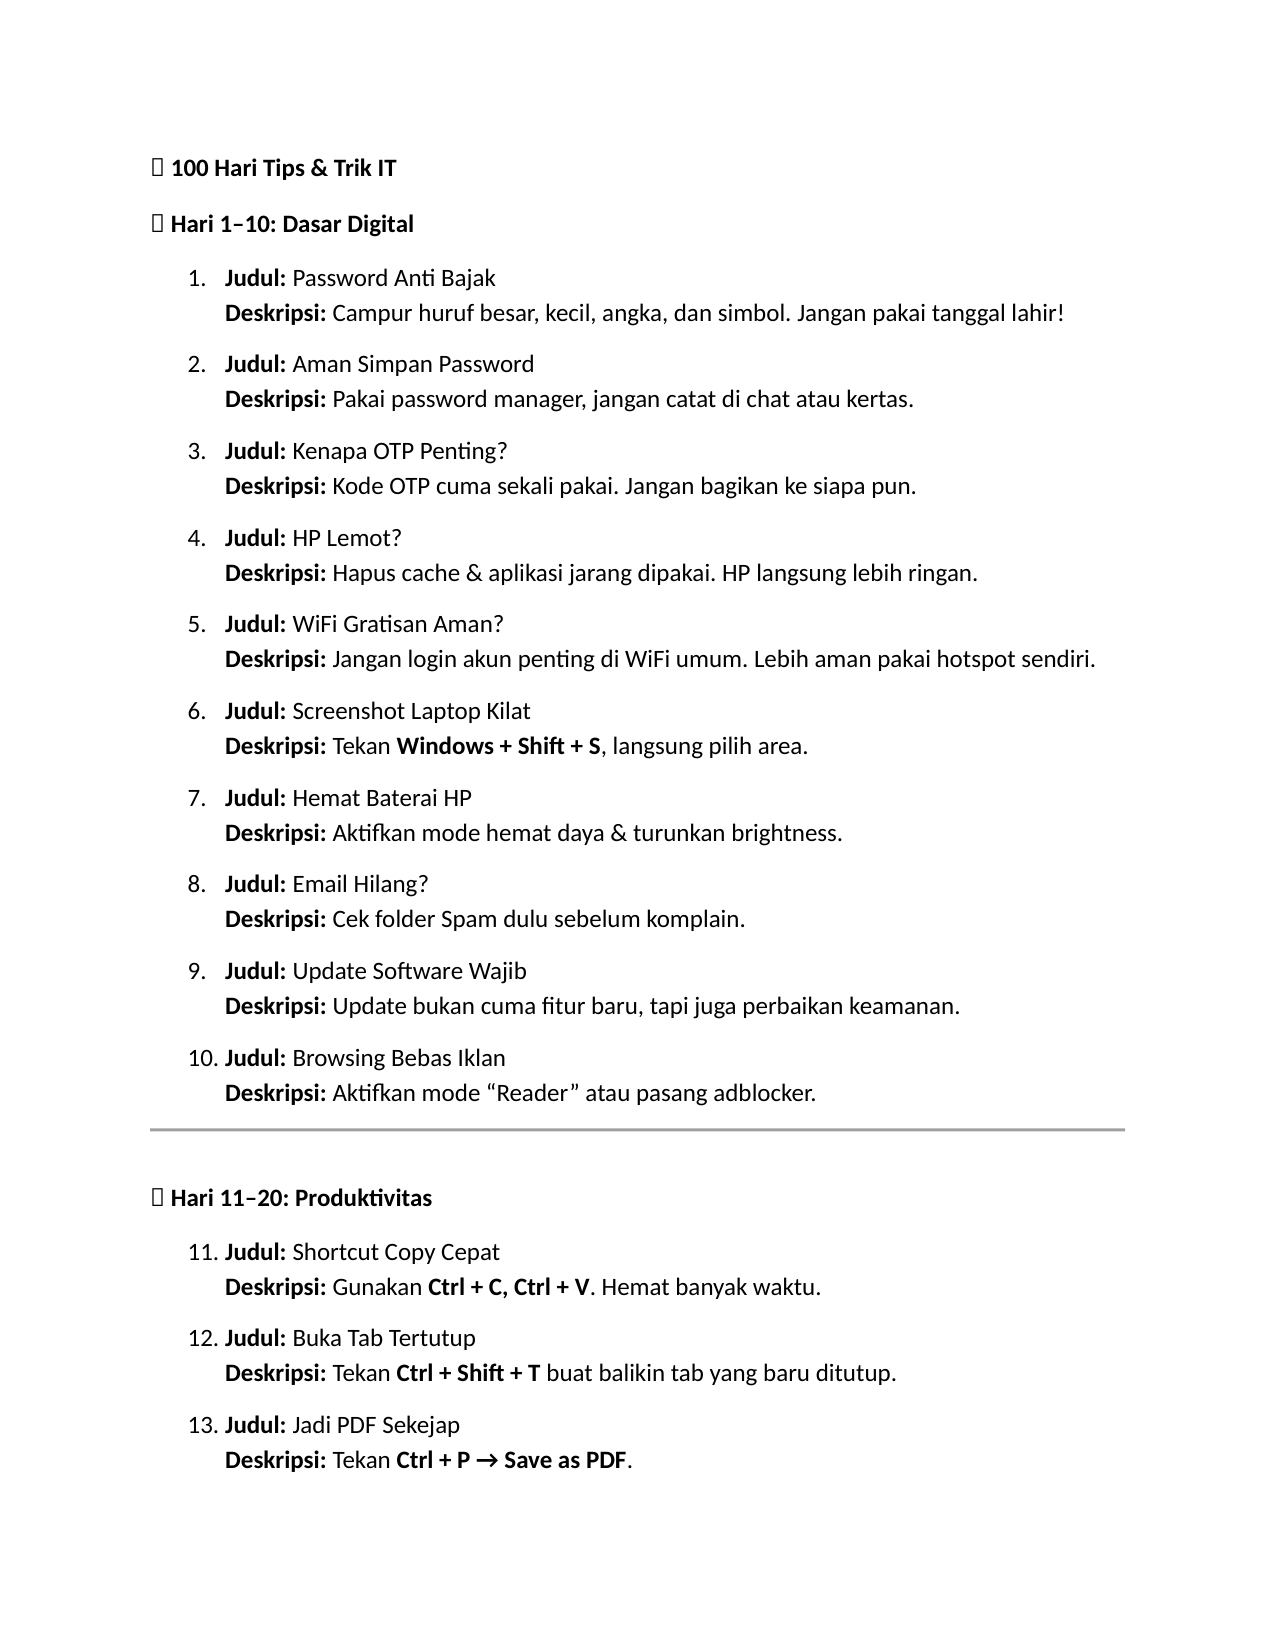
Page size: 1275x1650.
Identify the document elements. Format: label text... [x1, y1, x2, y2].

list Judul: WiFi Gratisan Aman? Deskripsi: Jangan login akun penting di WiFi umum. Lebih aman pakai hotspot sendiri. [187, 608, 1125, 674]
list Judul: Email Hilang? Deskripsi: Cek folder Spam dulu sebelum komplain. [187, 868, 1125, 934]
list Judul: Hemat Baterai HP Deskripsi: Aktifkan mode hemat daya & turunkan brightness. [187, 782, 1125, 847]
list Judul: Jadi PDF Sekejap Deskripsi: Tekan Ctrl + P → Save as PDF. [187, 1409, 1125, 1475]
list Judul: Update Software Wajib Deskripsi: Update bukan cuma fitur baru, tapi juga perbaikan keamanan. [187, 955, 1125, 1021]
text 🔹 Hari 1–10: Dasar Digital [150, 206, 1125, 240]
list Judul: Aman Simpan Password Deskripsi: Pakai password manager, jangan catat di chat atau kertas. [187, 348, 1125, 414]
list Judul: Browsing Bebas Iklan Deskripsi: Aktifkan mode “Reader” atau pasang adblocker. [187, 1042, 1125, 1107]
list Judul: Screenshot Laptop Kilat Deskripsi: Tekan Windows + Shift + S, langsung pilih area. [187, 695, 1125, 761]
list Judul: Password Anti Bajak Deskripsi: Campur huruf besar, kecil, angka, dan simbol. Jangan pakai tanggal lahir! [187, 262, 1125, 327]
list Judul: HP Lemot? Deskripsi: Hapus cache & aplikasi jarang dipakai. HP langsung lebih ringan. [187, 522, 1125, 587]
list Judul: Shortcut Copy Cepat Deskripsi: Gunakan Ctrl + C, Ctrl + V. Hemat banyak waktu. [187, 1236, 1125, 1301]
list Judul: Kenapa OTP Penting? Deskripsi: Kode OTP cuma sekali pakai. Jangan bagikan ke siapa pun. [187, 435, 1125, 501]
text 📅 100 Hari Tips & Trik IT [150, 150, 1125, 184]
text 🔹 Hari 11–20: Produktivitas [150, 1180, 1125, 1214]
list Judul: Buka Tab Tertutup Deskripsi: Tekan Ctrl + Shift + T buat balikin tab yang baru ditutup. [187, 1322, 1125, 1388]
